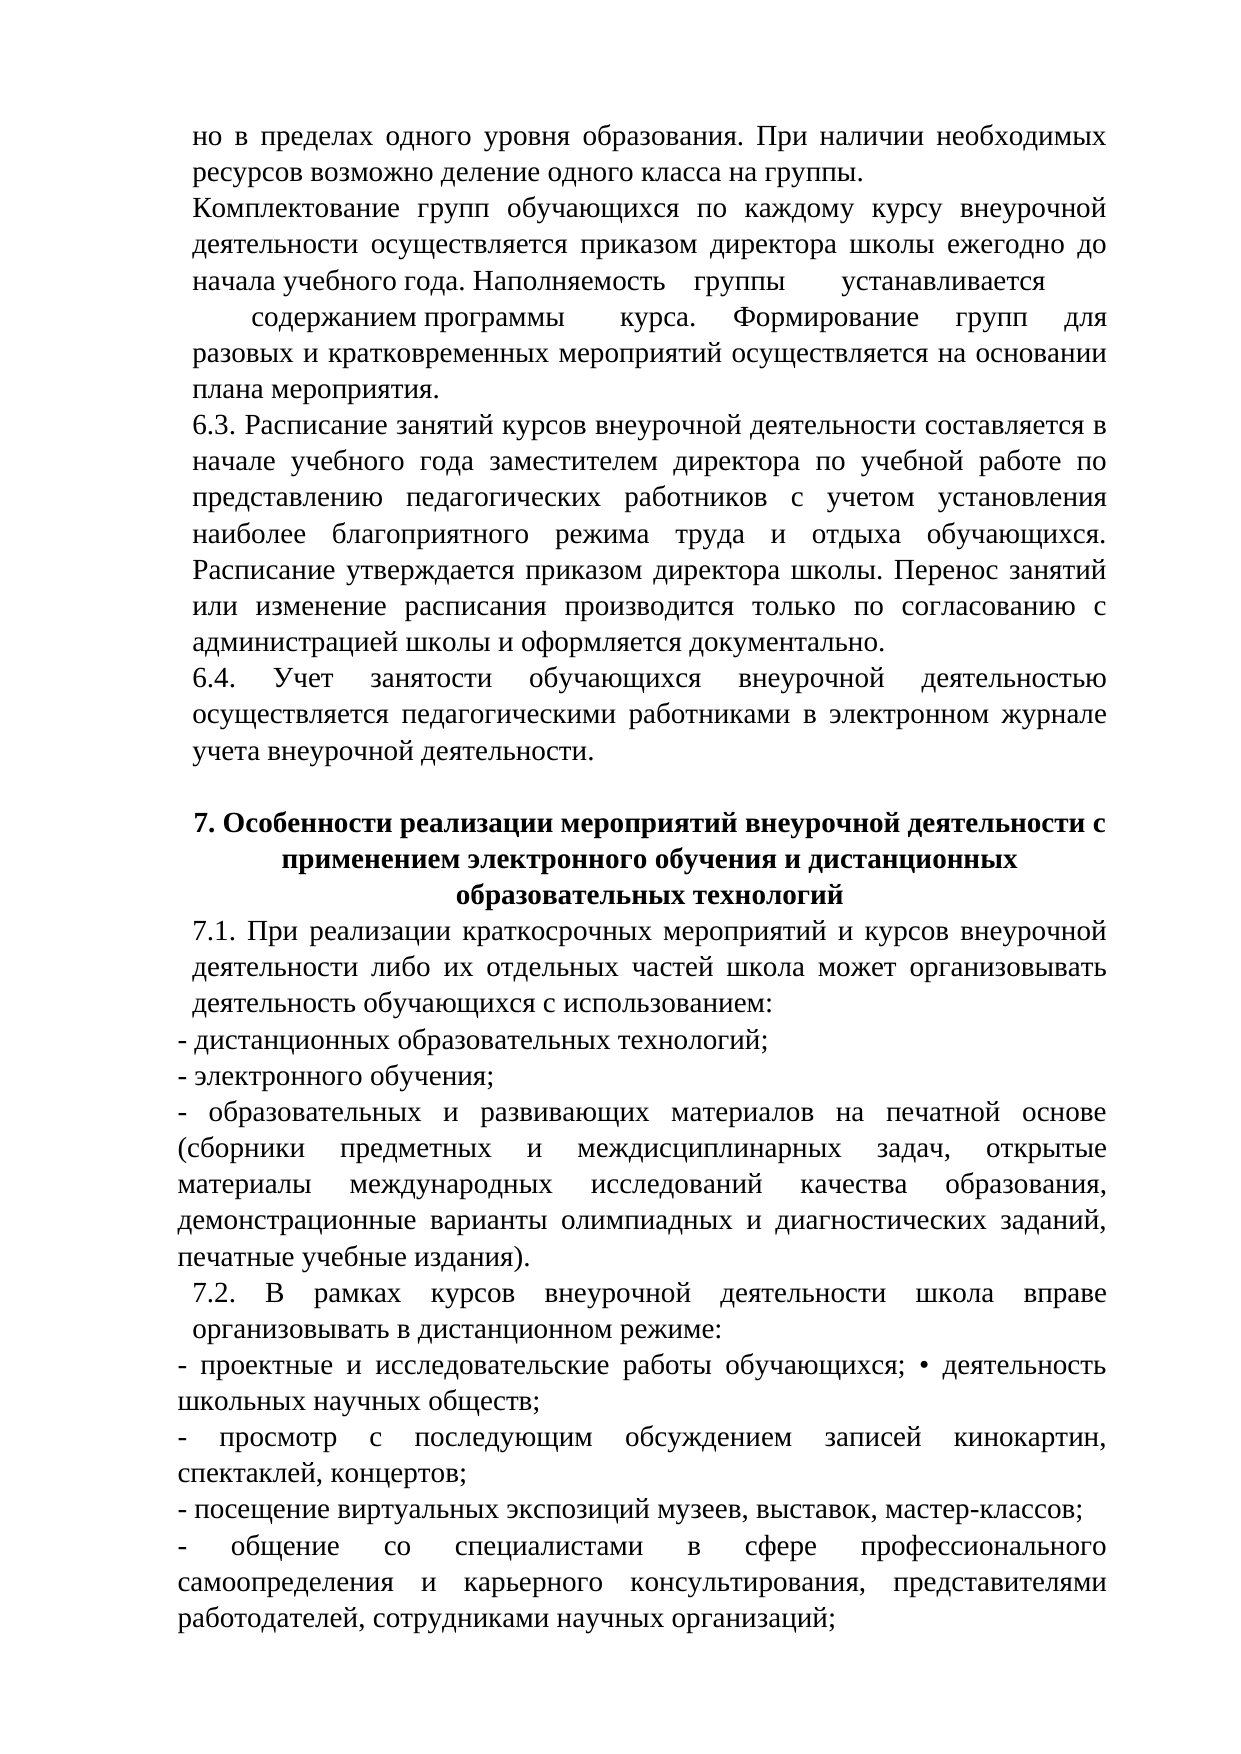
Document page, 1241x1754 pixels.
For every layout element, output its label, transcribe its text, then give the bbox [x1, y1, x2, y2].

list 7.2. В рамках курсов внеурочной деятельности школа вправе организовывать в дистанционном режиме: [192, 1275, 1107, 1344]
list Комплектование групп обучающихся по каждому курсу внеурочной деятельности осуществляется приказом директора школы ежегодно до начала учебного года. Наполняемость группы устанавливается содержанием программы курса. Формирование групп для разовых и кратковременных мероприятий осуществляется на основании плана мероприятия. [192, 190, 1107, 405]
list 6.3. Расписание занятий курсов внеурочной деятельности составляется в начале учебного года заместителем директора по учебной работе по представлению педагогических работников с учетом установления наиболее благоприятного режима труда и отдыха обучающихся. Расписание утверждается приказом директора школы. Перенос занятий или изменение расписания производится только по согласованию с администрацией школы и оформляется документально. [192, 407, 1107, 658]
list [192, 118, 1107, 188]
text - общение со специалистами в сфере профессионального самоопределения и карьерного консультирования, представителями работодателей, сотрудниками научных организаций; [177, 1528, 1107, 1634]
list 7. Особенности реализации мероприятий внеурочной деятельности с применением электронного обучения и дистанционных образовательных технологий [192, 805, 1107, 911]
text - дистанционных образовательных технологий; [177, 1022, 1107, 1055]
list 6.4. Учет занятости обучающихся внеурочной деятельностью осуществляется педагогическими работниками в электронном журнале учета внеурочной деятельности. [192, 660, 1107, 766]
list 7.1. При реализации краткосрочных мероприятий и курсов внеурочной деятельности либо их отдельных частей школа может организовывать деятельность обучающихся с использованием: [192, 913, 1107, 1019]
text - просмотр с последующим обсуждением записей кинокартин, спектаклей, концертов; [177, 1419, 1107, 1489]
text - электронного обучения; [177, 1058, 1107, 1091]
text - образовательных и развивающих материалов на печатной основе (сборники предметных и междисциплинарных задач, открытые материалы международных исследований качества образования, демонстрационные варианты олимпиадных и диагностических заданий, печатные учебные издания). [177, 1094, 1107, 1272]
text - посещение виртуальных экспозиций музеев, выставок, мастер-классов; [177, 1492, 1107, 1525]
text - проектные и исследовательские работы обучающихся; • деятельность школьных научных обществ; [177, 1347, 1107, 1417]
